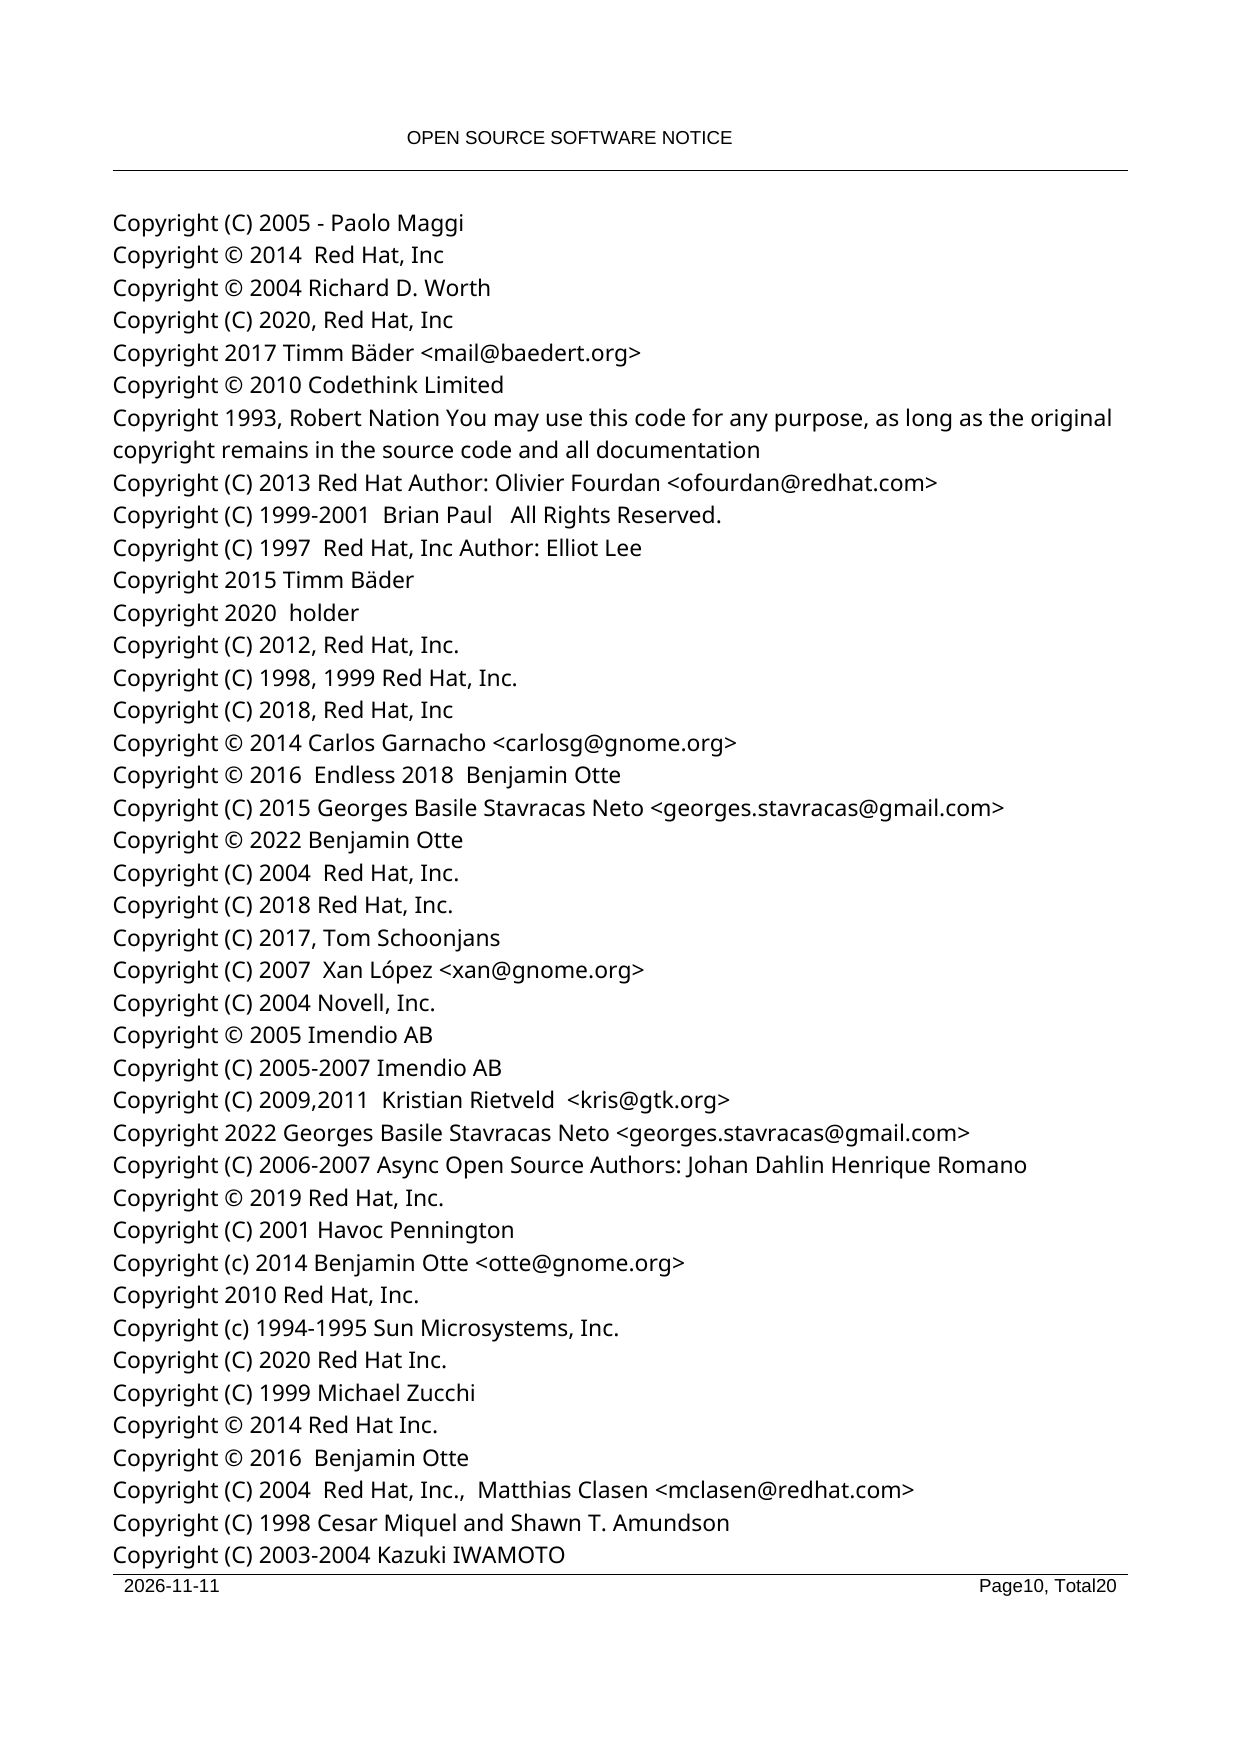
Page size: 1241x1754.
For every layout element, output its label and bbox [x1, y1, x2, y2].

text [112, 206, 1128, 1571]
